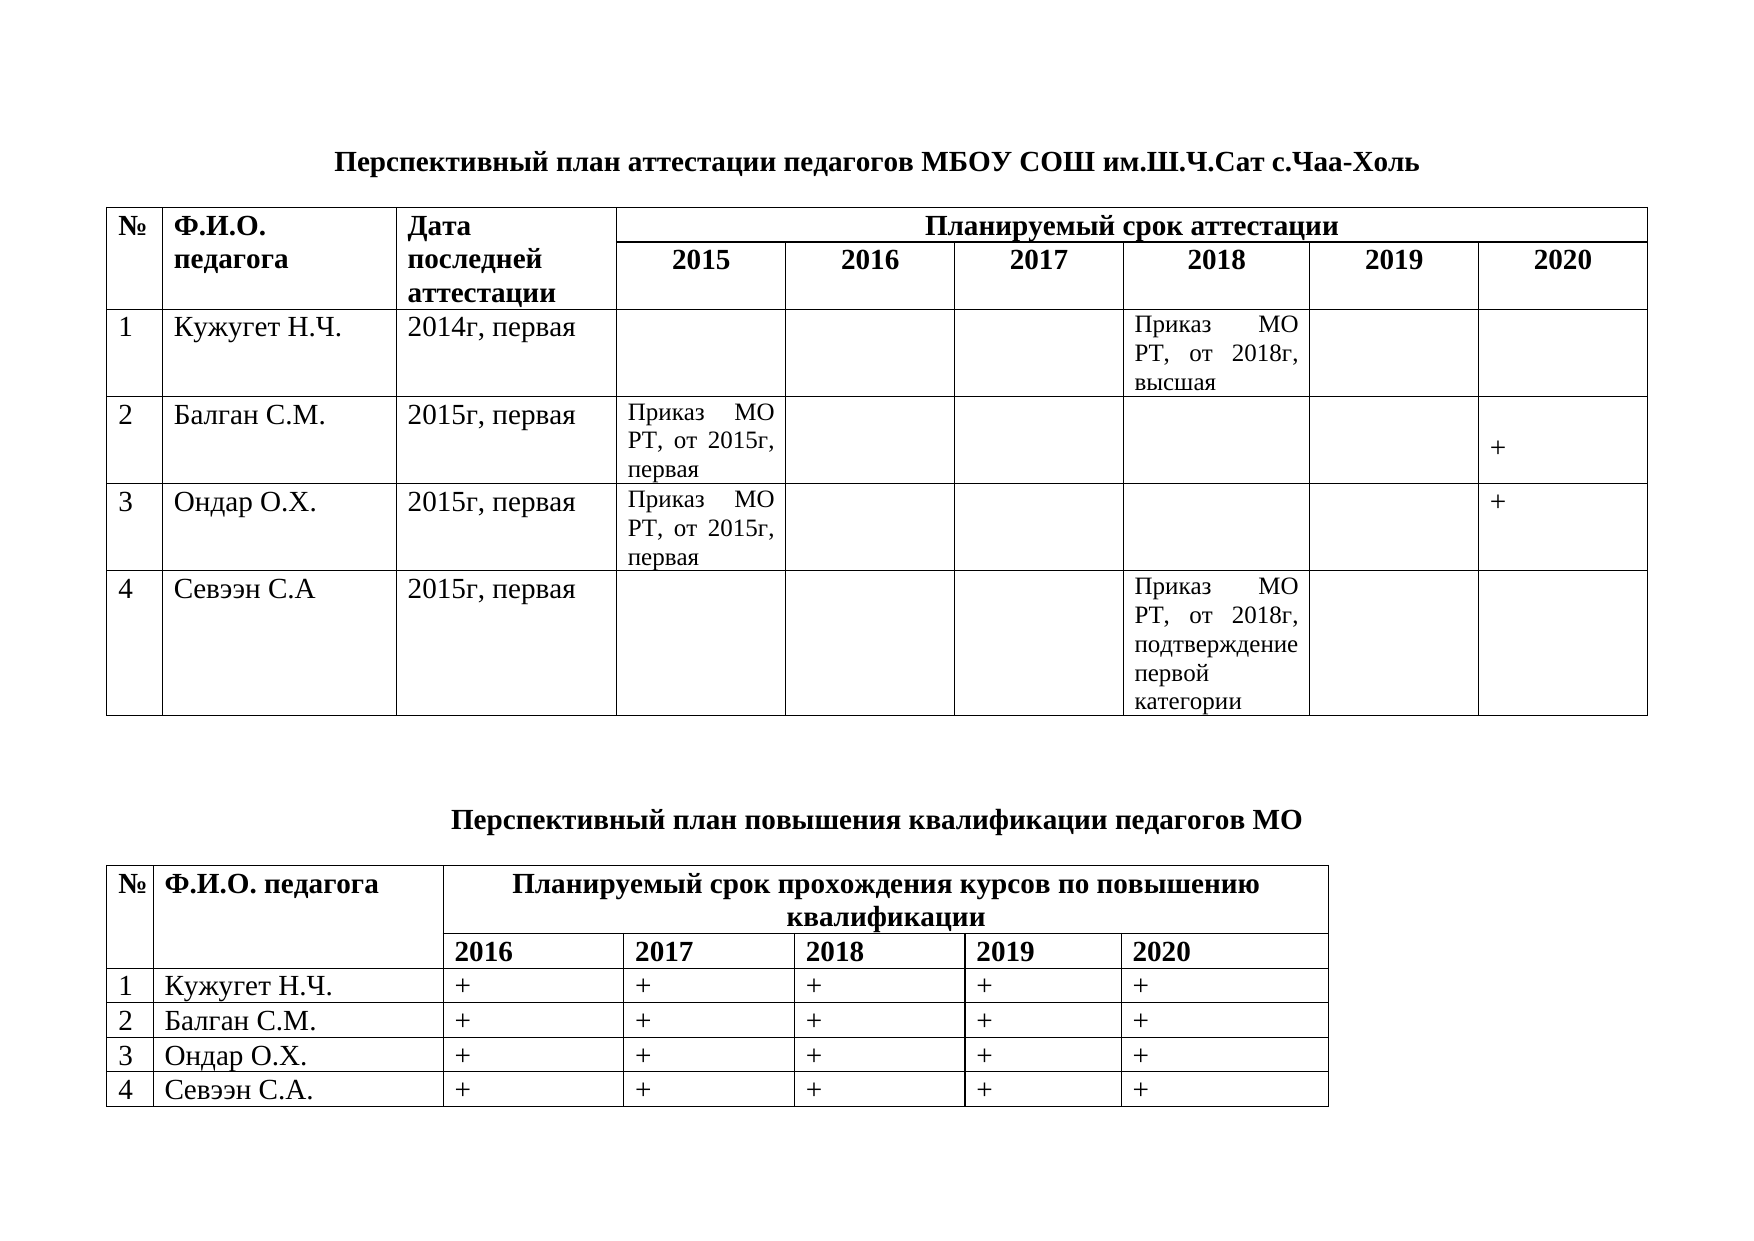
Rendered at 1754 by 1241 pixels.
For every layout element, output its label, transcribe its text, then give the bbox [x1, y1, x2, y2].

table_cell 2019 [1310, 243, 1478, 308]
table_header № [107, 208, 162, 308]
table_cell 1 [107, 969, 153, 1002]
table_cell 4 [107, 571, 162, 715]
table_cell 2020 [1479, 243, 1647, 308]
table_cell 2018 [795, 934, 964, 967]
table_cell Приказ МО РТ, от 2018г, подтверждение первой категории [1124, 571, 1309, 715]
table_cell 2016 [444, 934, 623, 967]
table_cell Ондар О.Х. [163, 484, 396, 570]
table_cell 2016 [786, 243, 954, 308]
table_cell 2017 [955, 243, 1123, 308]
table_header Планируемый срок прохождения курсов по повышению квалификации [444, 866, 1328, 933]
table_cell 2015г, первая [397, 397, 616, 483]
table_cell + [624, 1072, 794, 1106]
table_cell Севээн С.А [163, 571, 396, 715]
table_cell [786, 571, 954, 715]
table_cell Кужугет Н.Ч. [163, 310, 396, 396]
table_cell + [966, 1038, 1121, 1071]
table_cell 2015г, первая [397, 484, 616, 570]
table_cell + [795, 1072, 964, 1106]
table_cell Приказ МО РТ, от 2015г, первая [617, 397, 785, 483]
table_header Ф.И.О. педагога [163, 208, 396, 308]
table_cell [1479, 571, 1647, 715]
table_cell 1 [107, 310, 162, 396]
table_cell + [966, 1072, 1121, 1106]
table_cell 2 [107, 1003, 153, 1037]
table_cell [1124, 484, 1309, 570]
table_cell + [1122, 1072, 1328, 1106]
table_cell + [444, 1003, 623, 1037]
table_header Планируемый срок аттестации [617, 208, 1647, 241]
table_cell Приказ МО РТ, от 2015г, первая [617, 484, 785, 570]
table_cell 2015г, первая [397, 571, 616, 715]
table_cell + [1122, 969, 1328, 1002]
table_cell [786, 397, 954, 483]
table_cell + [966, 969, 1121, 1002]
table_cell 2018 [1124, 243, 1309, 308]
table_cell Севээн С.А. [154, 1072, 443, 1106]
table_cell 2 [107, 397, 162, 483]
table_cell Балган С.М. [163, 397, 396, 483]
table_cell + [1479, 484, 1647, 570]
table_cell + [1122, 1038, 1328, 1071]
table_cell + [624, 1038, 794, 1071]
table_cell + [795, 1038, 964, 1071]
table_cell Ондар О.Х. [154, 1038, 443, 1071]
table_cell 3 [107, 484, 162, 570]
table_cell Балган С.М. [154, 1003, 443, 1037]
table_cell Приказ МО РТ, от 2018г, высшая [1124, 310, 1309, 396]
table_cell [955, 484, 1123, 570]
table_cell 4 [107, 1072, 153, 1106]
table_cell [786, 484, 954, 570]
table_cell 2015 [617, 243, 785, 308]
table_cell + [624, 969, 794, 1002]
table_cell + [444, 1038, 623, 1071]
table_header Ф.И.О. педагога [154, 866, 443, 967]
table_cell [955, 310, 1123, 396]
table_cell + [966, 1003, 1121, 1037]
table_cell + [795, 969, 964, 1002]
table_header Дата последней аттестации [397, 208, 616, 308]
table_cell + [1122, 1003, 1328, 1037]
table_cell [1124, 397, 1309, 483]
table_cell [1310, 310, 1478, 396]
text Перспективный план аттестации педагогов МБОУ СОШ им.Ш.Ч.Сат с.Чаа-Холь [118, 144, 1636, 178]
table_cell 2019 [966, 934, 1121, 967]
table_cell [617, 571, 785, 715]
table_cell + [444, 1072, 623, 1106]
table_cell [617, 310, 785, 396]
table_cell 2014г, первая [397, 310, 616, 396]
table_cell + [795, 1003, 964, 1037]
table_cell [1310, 484, 1478, 570]
table_cell [955, 571, 1123, 715]
table_cell [786, 310, 954, 396]
table_cell Кужугет Н.Ч. [154, 969, 443, 1002]
table_cell + [624, 1003, 794, 1037]
text Перспективный план повышения квалификации педагогов МО [118, 802, 1636, 836]
table_header № [107, 866, 153, 967]
table_cell 2017 [624, 934, 794, 967]
table_cell [1479, 310, 1647, 396]
table_cell [1310, 571, 1478, 715]
table_cell [955, 397, 1123, 483]
table_cell [1310, 397, 1478, 483]
table_cell + [444, 969, 623, 1002]
table_cell + [1479, 397, 1647, 483]
table_cell 2020 [1122, 934, 1328, 967]
table_cell 3 [107, 1038, 153, 1071]
